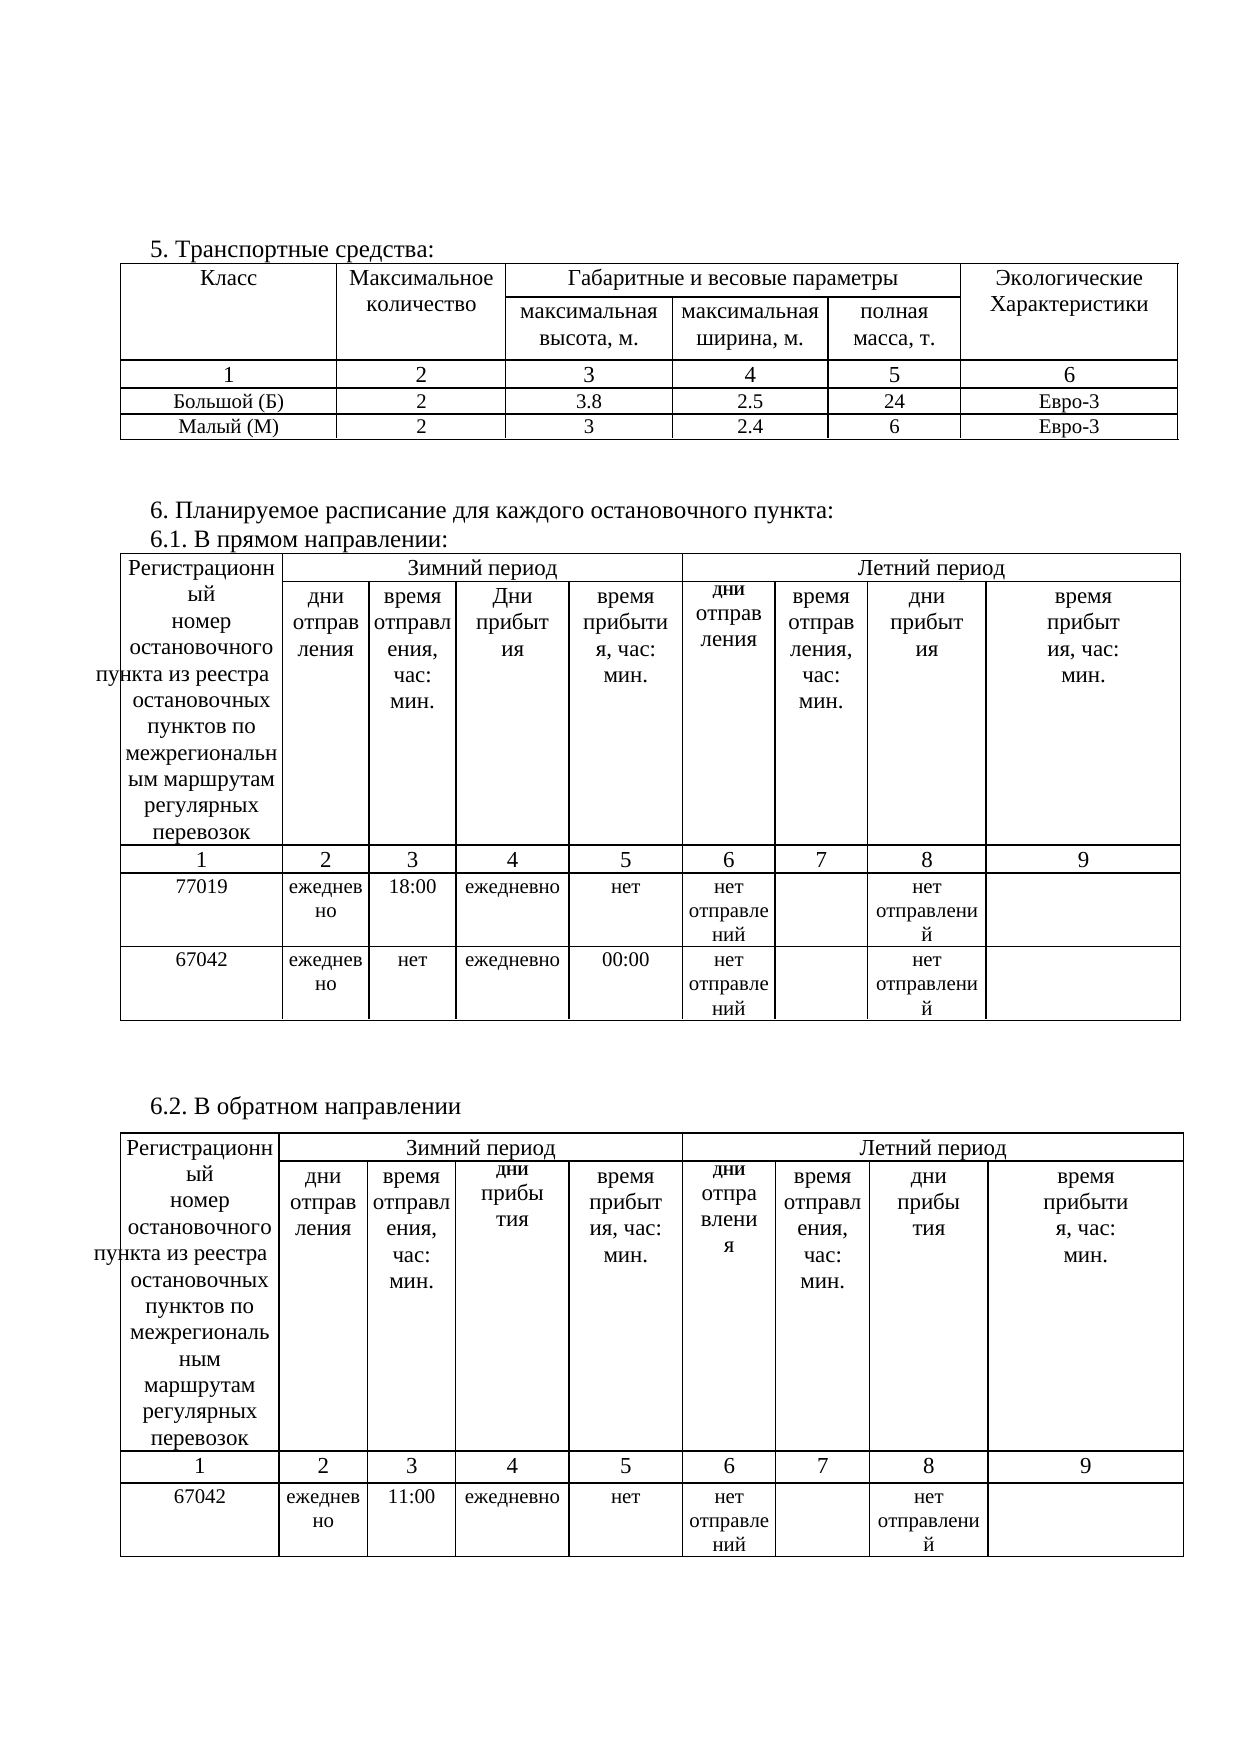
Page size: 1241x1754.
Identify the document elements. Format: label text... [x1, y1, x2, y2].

table_header Максимальное количество [337, 264, 505, 359]
table_cell 6 [683, 1452, 775, 1482]
table_cell 3 [506, 415, 672, 438]
table_cell время прибыти я, час: мин. [570, 582, 682, 844]
table_cell 6 [961, 361, 1177, 387]
table_cell ежедневно [457, 874, 568, 946]
table_cell [987, 874, 1180, 946]
table_header Летний период [683, 1134, 1183, 1160]
table_cell 5 [570, 1452, 682, 1482]
table_cell 67042 [121, 1484, 278, 1556]
table_cell ДНИ отправ ления [683, 582, 774, 844]
table_cell 77019 [121, 874, 282, 946]
table_cell 2.5 [673, 389, 827, 413]
table_cell 8 [870, 1452, 987, 1482]
table_cell [776, 874, 867, 946]
table_cell дни отправ ления [283, 582, 368, 844]
table_header Габаритные и весовые параметры [506, 264, 960, 296]
table_cell дни прибы тия [870, 1162, 987, 1450]
table_cell ДНИ отпра влени я [683, 1162, 775, 1450]
table_cell 24 [829, 389, 960, 413]
table_cell 1 [121, 846, 282, 872]
table_cell 2 [337, 415, 505, 438]
table_cell 9 [989, 1452, 1183, 1482]
table_cell [776, 947, 867, 1019]
table_cell 1 [121, 1452, 278, 1482]
table_cell время отправл ения, час: мин. [776, 1162, 869, 1450]
table_cell 3 [506, 361, 672, 387]
table_cell 5 [829, 361, 960, 387]
table_cell нет отправлений [870, 1484, 987, 1556]
table_cell нет отправлений [868, 874, 985, 946]
text 6.1. В прямом направлении: [150, 524, 1090, 553]
table_cell нет отправлений [683, 1484, 775, 1556]
table_cell 8 [868, 846, 985, 872]
table_cell Евро-3 [961, 389, 1177, 413]
table_header Класс [121, 264, 336, 359]
table_cell дни отправ ления [280, 1162, 367, 1450]
table_cell 4 [457, 846, 568, 872]
table_cell время прибыт ия, час: мин. [570, 1162, 682, 1450]
table_cell нет [570, 1484, 682, 1556]
table_cell 7 [776, 1452, 869, 1482]
table_cell ежедневно [283, 947, 368, 1019]
table_cell 67042 [121, 947, 282, 1019]
table_cell нет отправлений [683, 947, 774, 1019]
table_cell 3 [368, 1452, 455, 1482]
table_cell 11:00 [368, 1484, 455, 1556]
table_cell Дни прибыт ия [457, 582, 568, 844]
table_cell [987, 947, 1180, 1019]
table_cell Евро-3 [961, 415, 1177, 438]
table_cell 6 [829, 415, 960, 438]
table_cell Малый (М) [121, 415, 336, 438]
table_cell ежедневно [280, 1484, 367, 1556]
table_cell 2 [283, 846, 368, 872]
table_cell 5 [570, 846, 682, 872]
table_cell 1 [121, 361, 336, 387]
table_cell нет отправлений [683, 874, 774, 946]
table_header Зимний период [283, 554, 682, 581]
table_cell максимальная ширина, м. [673, 298, 827, 359]
table_cell ежедневно [456, 1484, 568, 1556]
text 5. Транспортные средства: [150, 234, 1090, 263]
text 6. Планируемое расписание для каждого остановочного пункта: [150, 495, 1090, 524]
table_cell 2 [337, 361, 505, 387]
text 6.2. В обратном направлении [150, 1091, 1090, 1120]
table_header Регистрационный номер остановочного пункта из реестра остановочных пунктов по межрегиональным маршрутам регулярных перевозок [121, 554, 282, 844]
table_cell 18:00 [370, 874, 455, 946]
table_cell ежедневно [283, 874, 368, 946]
table_cell время прибыти я, час: мин. [989, 1162, 1183, 1450]
table_cell ежедневно [457, 947, 568, 1019]
table_header Летний период [683, 554, 1180, 581]
table_cell 4 [673, 361, 827, 387]
table_cell полная масса, т. [829, 298, 960, 359]
table_cell время отправл ения, час: мин. [370, 582, 455, 844]
table_cell 7 [776, 846, 867, 872]
table_cell время отправ ления, час: мин. [776, 582, 867, 844]
table_cell 2.4 [673, 415, 827, 438]
table_cell Большой (Б) [121, 389, 336, 413]
table_cell нет отправлений [868, 947, 985, 1019]
table_cell 3 [370, 846, 455, 872]
table_cell 4 [456, 1452, 568, 1482]
table_cell [776, 1484, 869, 1556]
table_cell 3.8 [506, 389, 672, 413]
table_cell [989, 1484, 1183, 1556]
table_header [121, 1134, 278, 1450]
table_cell ДНИ прибы тия [456, 1162, 568, 1450]
table_cell время прибыт ия, час: мин. [987, 582, 1180, 844]
table_cell максимальная высота, м. [506, 298, 672, 359]
table_cell 2 [337, 389, 505, 413]
table_cell 9 [987, 846, 1180, 872]
table_header Зимний период [280, 1134, 682, 1160]
table_header Экологические Характеристики [961, 264, 1177, 359]
table_cell нет [370, 947, 455, 1019]
table_cell нет [570, 874, 682, 946]
table_cell 00:00 [570, 947, 682, 1019]
table_cell 2 [280, 1452, 367, 1482]
table_cell 6 [683, 846, 774, 872]
table_cell время отправл ения, час: мин. [368, 1162, 455, 1450]
table_cell дни прибыт ия [868, 582, 985, 844]
